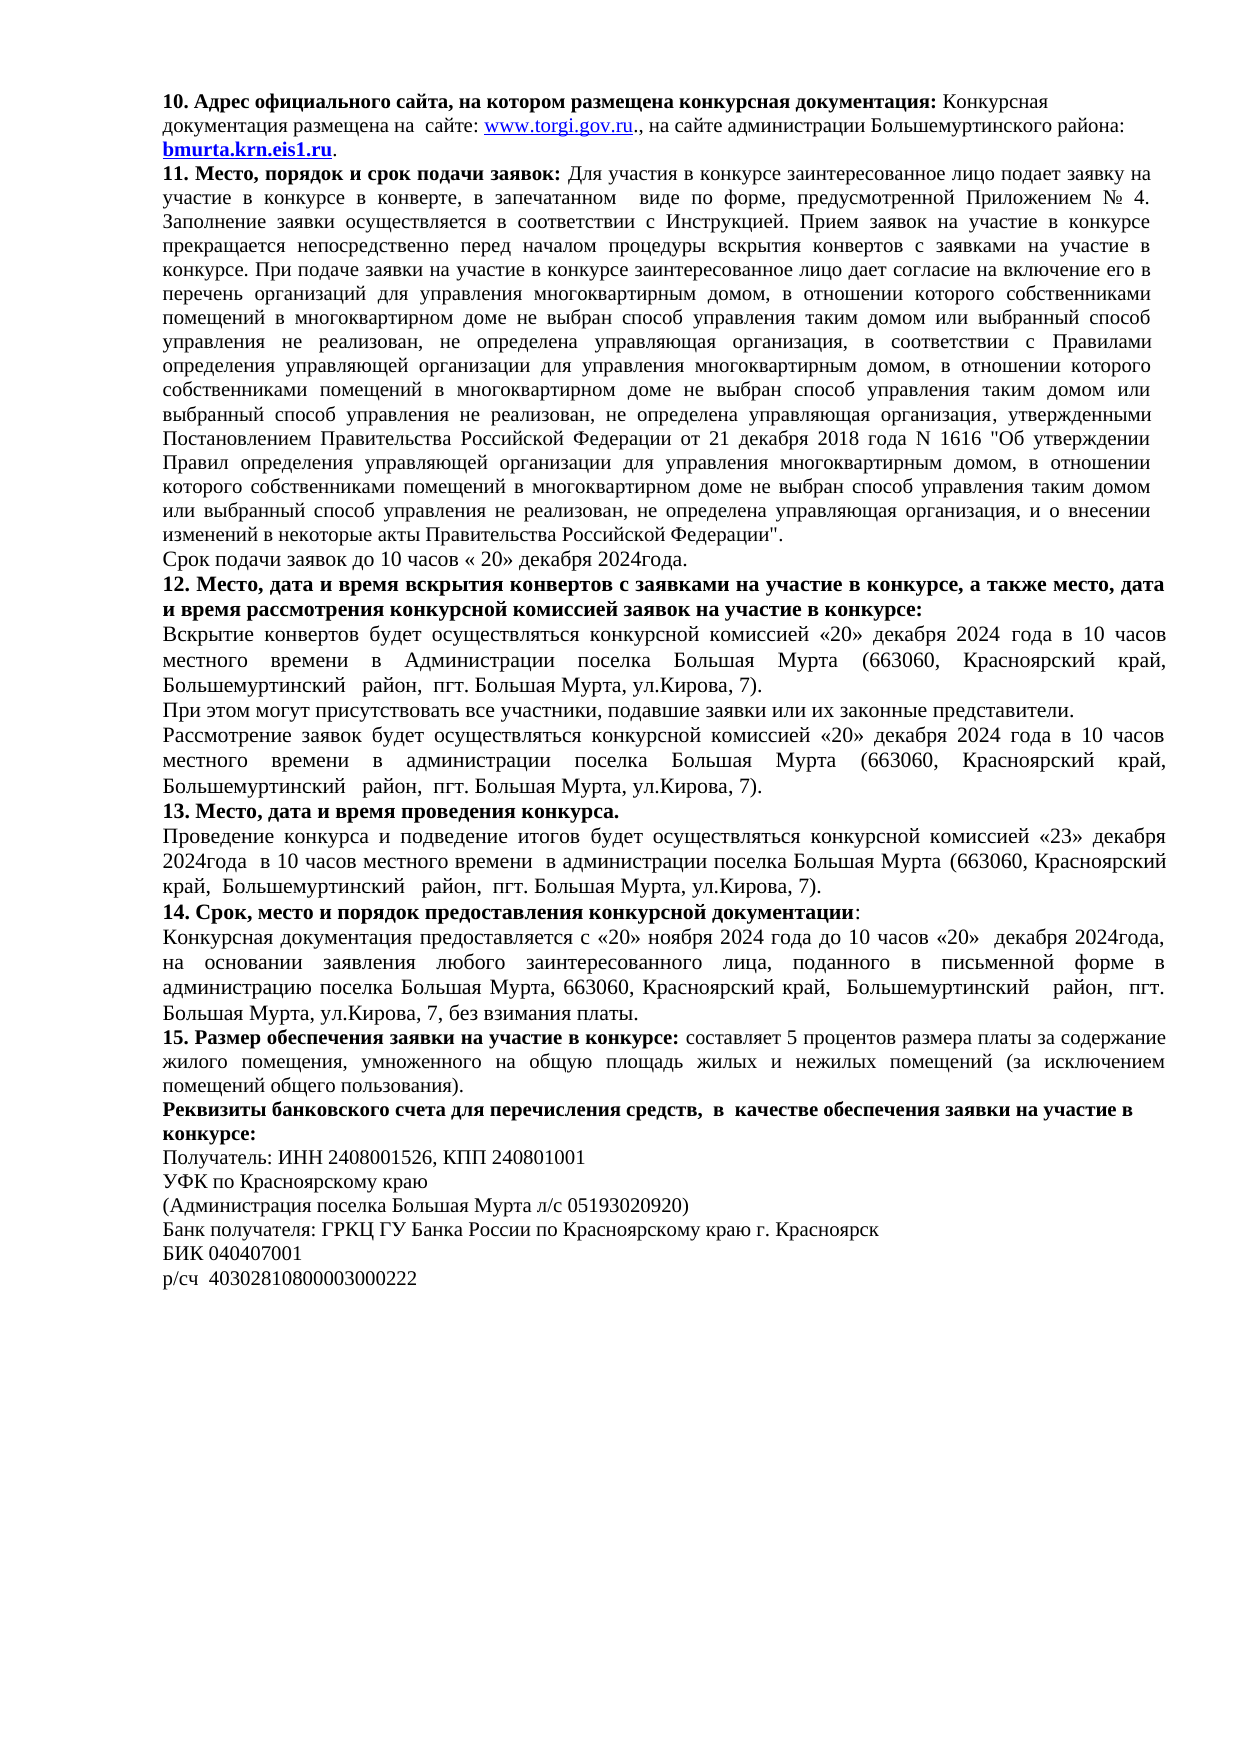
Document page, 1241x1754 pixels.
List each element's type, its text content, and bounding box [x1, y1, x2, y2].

text 12. Место, дата и время вскрытия конвертов с заявками на участие в конкурсе, а также место, дата и время рассмотрения конкурсной комиссией заявок на участие в конкурсе: [162, 571, 1167, 621]
text Срок подачи заявок до 10 часов « 20» декабря 2024года. [162, 546, 1152, 571]
text Проведение конкурса и подведение итогов будет осуществляться конкурсной комиссией «23» декабря 2024года в 10 часов местного времени в администрации поселка Большая Мурта (663060, Красноярский край, Большемуртинский район, пгт. Большая Мурта, ул.Кирова, 7). [162, 823, 1167, 899]
text УФК по Красноярскому краю [162, 1169, 1167, 1193]
text Конкурсная документация предоставляется с «20» ноября 2024 года до 10 часов «20» декабря 2024года, на основании заявления любого заинтересованного лица, поданного в письменной форме в администрацию поселка Большая Мурта, 663060, Красноярский край, Большемуртинский район, пгт. Большая Мурта, ул.Кирова, 7, без взимания платы. [162, 924, 1167, 1025]
text 14. Срок, место и порядок предоставления конкурсной документации: [162, 899, 1167, 924]
text 15. Размер обеспечения заявки на участие в конкурсе: составляет 5 процентов размера платы за содержание жилого помещения, умноженного на общую площадь жилых и нежилых помещений (за исключением помещений общего пользования). [162, 1025, 1167, 1097]
text 10. Адрес официального сайта, на котором размещена конкурсная документация: Конкурсная документация размещена на сайте: www.torgi.gov.ru., на сайте администрации Большемуртинского района: bmurta.krn.eis1.ru. [162, 89, 1152, 161]
text Получатель: ИНН 2408001526, КПП 240801001 [162, 1145, 1167, 1169]
text 13. Место, дата и время проведения конкурса. [162, 798, 1167, 823]
text Банк получателя: ГРКЦ ГУ Банка России по Красноярскому краю г. Красноярск [162, 1217, 1167, 1241]
text (Администрация поселка Большая Мурта л/с 05193020920) [162, 1193, 1167, 1217]
text р/сч 40302810800003000222 [162, 1265, 1167, 1289]
text При этом могут присутствовать все участники, подавшие заявки или их законные представители. [162, 697, 1167, 722]
text Вскрытие конвертов будет осуществляться конкурсной комиссией «20» декабря 2024 года в 10 часов местного времени в Администрации поселка Большая Мурта (663060, Красноярский край, Большемуртинский район, пгт. Большая Мурта, ул.Кирова, 7). [162, 621, 1167, 697]
text Рассмотрение заявок будет осуществляться конкурсной комиссией «20» декабря 2024 года в 10 часов местного времени в администрации поселка Большая Мурта (663060, Красноярский край, Большемуртинский район, пгт. Большая Мурта, ул.Кирова, 7). [162, 722, 1167, 798]
text Реквизиты банковского счета для перечисления средств, в качестве обеспечения заявки на участие в конкурсе: [162, 1097, 1167, 1145]
text 11. Место, порядок и срок подачи заявок: Для участия в конкурсе заинтересованное лицо подает заявку на участие в конкурсе в конверте, в запечатанном виде по форме, предусмотренной Приложением № 4. Заполнение заявки осуществляется в соответствии с Инструкцией. Прием заявок на участие в конкурсе прекращается непосредственно перед началом процедуры вскрытия конвертов с заявками на участие в конкурсе. При подаче заявки на участие в конкурсе заинтересованное лицо дает согласие на включение его в перечень организаций для управления многоквартирным домом, в отношении которого собственниками помещений в многоквартирном доме не выбран способ управления таким домом или выбранный способ управления не реализован, не определена управляющая организация, в соответствии с Правилами определения управляющей организации для управления многоквартирным домом, в отношении которого собственниками помещений в многоквартирном доме не выбран способ управления таким домом или выбранный способ управления не реализован, не определена управляющая организация, утвержденными Постановлением Правительства Российской Федерации от 21 декабря 2018 года N 1616 "Об утверждении Правил определения управляющей организации для управления многоквартирным домом, в отношении которого собственниками помещений в многоквартирном доме не выбран способ управления таким домом или выбранный способ управления не реализован, не определена управляющая организация, и о внесении изменений в некоторые акты Правительства Российской Федерации". [162, 161, 1152, 546]
text БИК 040407001 [162, 1241, 1167, 1265]
